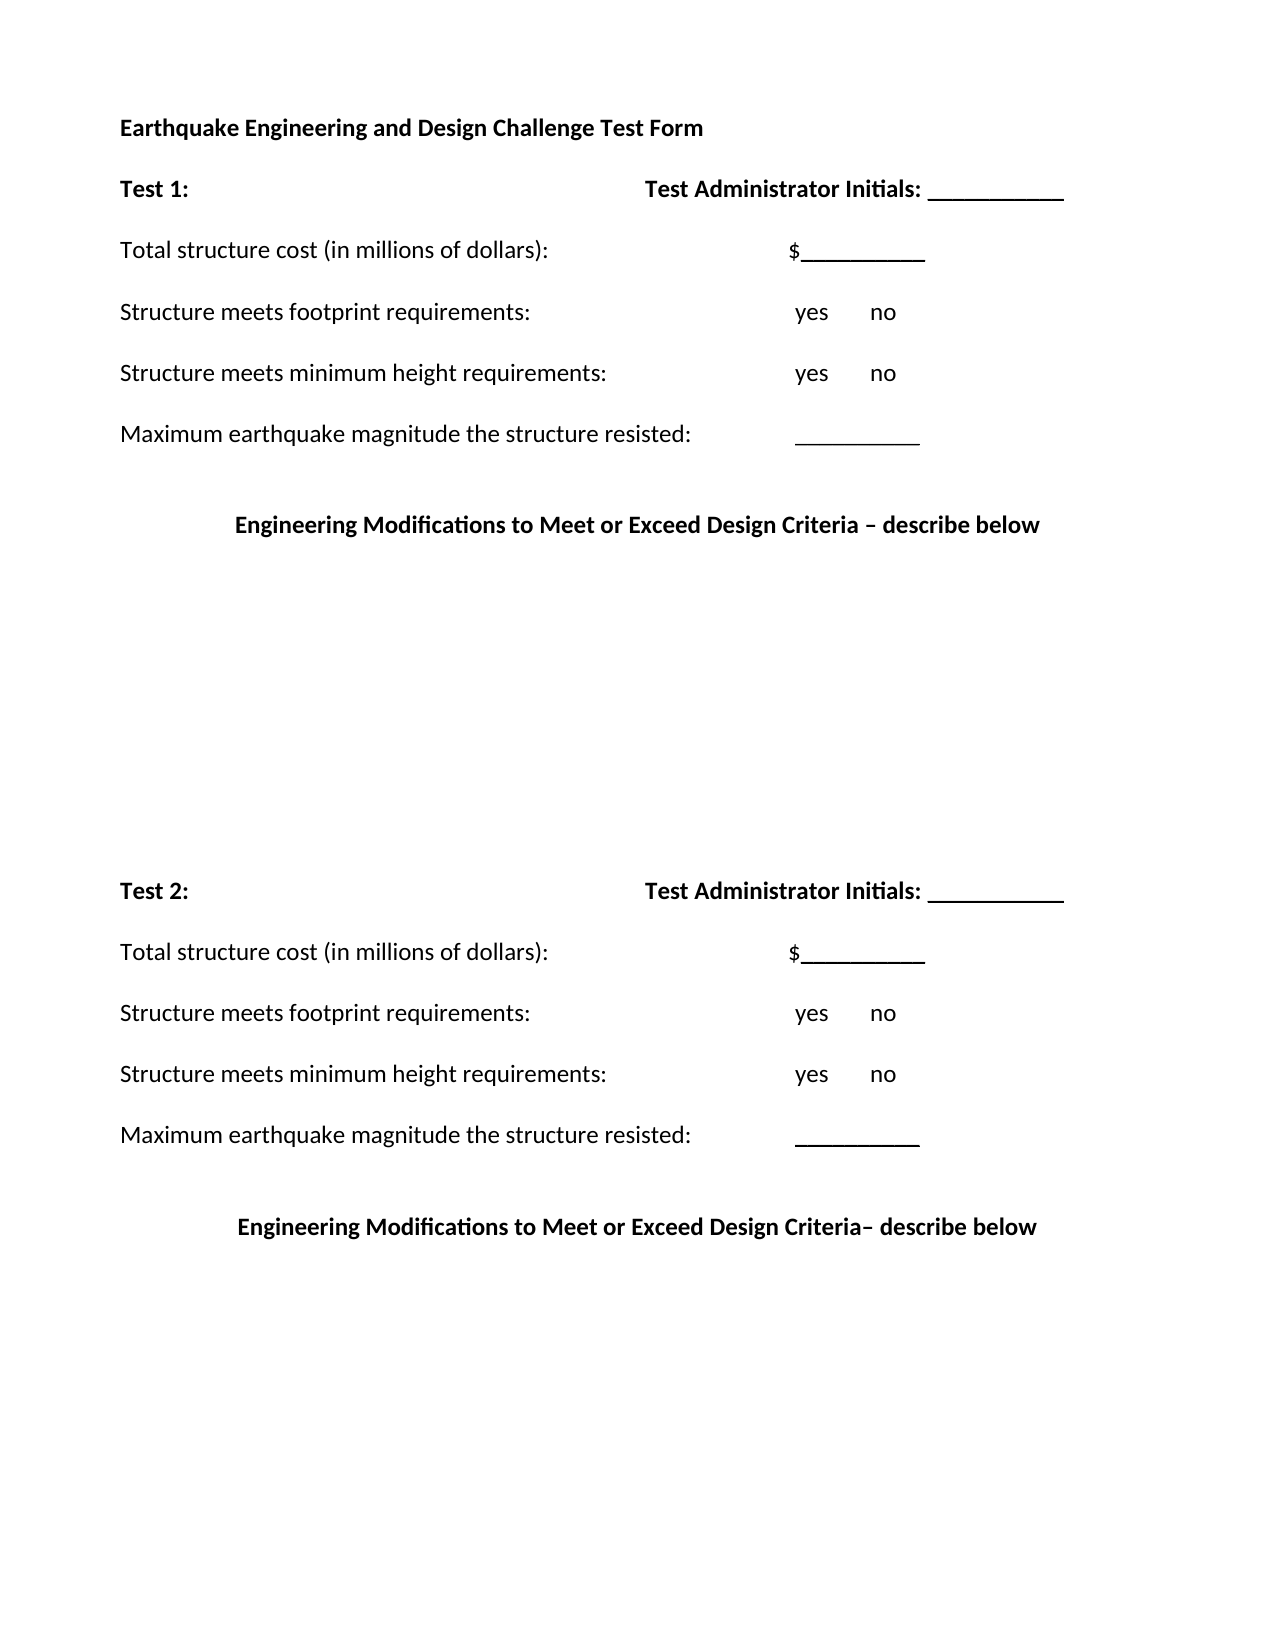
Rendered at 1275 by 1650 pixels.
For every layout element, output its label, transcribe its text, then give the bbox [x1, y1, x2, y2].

text Structure meets minimum height requirements: yes no [120, 1059, 1155, 1089]
text Earthquake Engineering and Design Challenge Test Form [120, 112, 1155, 143]
text Maximum earthquake magnitude the structure resisted: __________ [120, 418, 1155, 448]
text Test 1: Test Administrator Initials: ___________ [120, 173, 1155, 204]
text Total structure cost (in millions of dollars): $__________ [120, 234, 1155, 265]
text Total structure cost (in millions of dollars): $__________ [120, 937, 1155, 967]
text Test 2: Test Administrator Initials: ___________ [120, 876, 1155, 906]
text Structure meets footprint requirements: yes no [120, 998, 1155, 1028]
text Structure meets footprint requirements: yes no [120, 296, 1155, 326]
text Engineering Modifications to Meet or Exceed Design Criteria– describe below [120, 1211, 1155, 1242]
text Structure meets minimum height requirements: yes no [120, 357, 1155, 387]
text Maximum earthquake magnitude the structure resisted: __________ [120, 1120, 1155, 1150]
text Engineering Modifications to Meet or Exceed Design Criteria – describe below [120, 509, 1155, 540]
